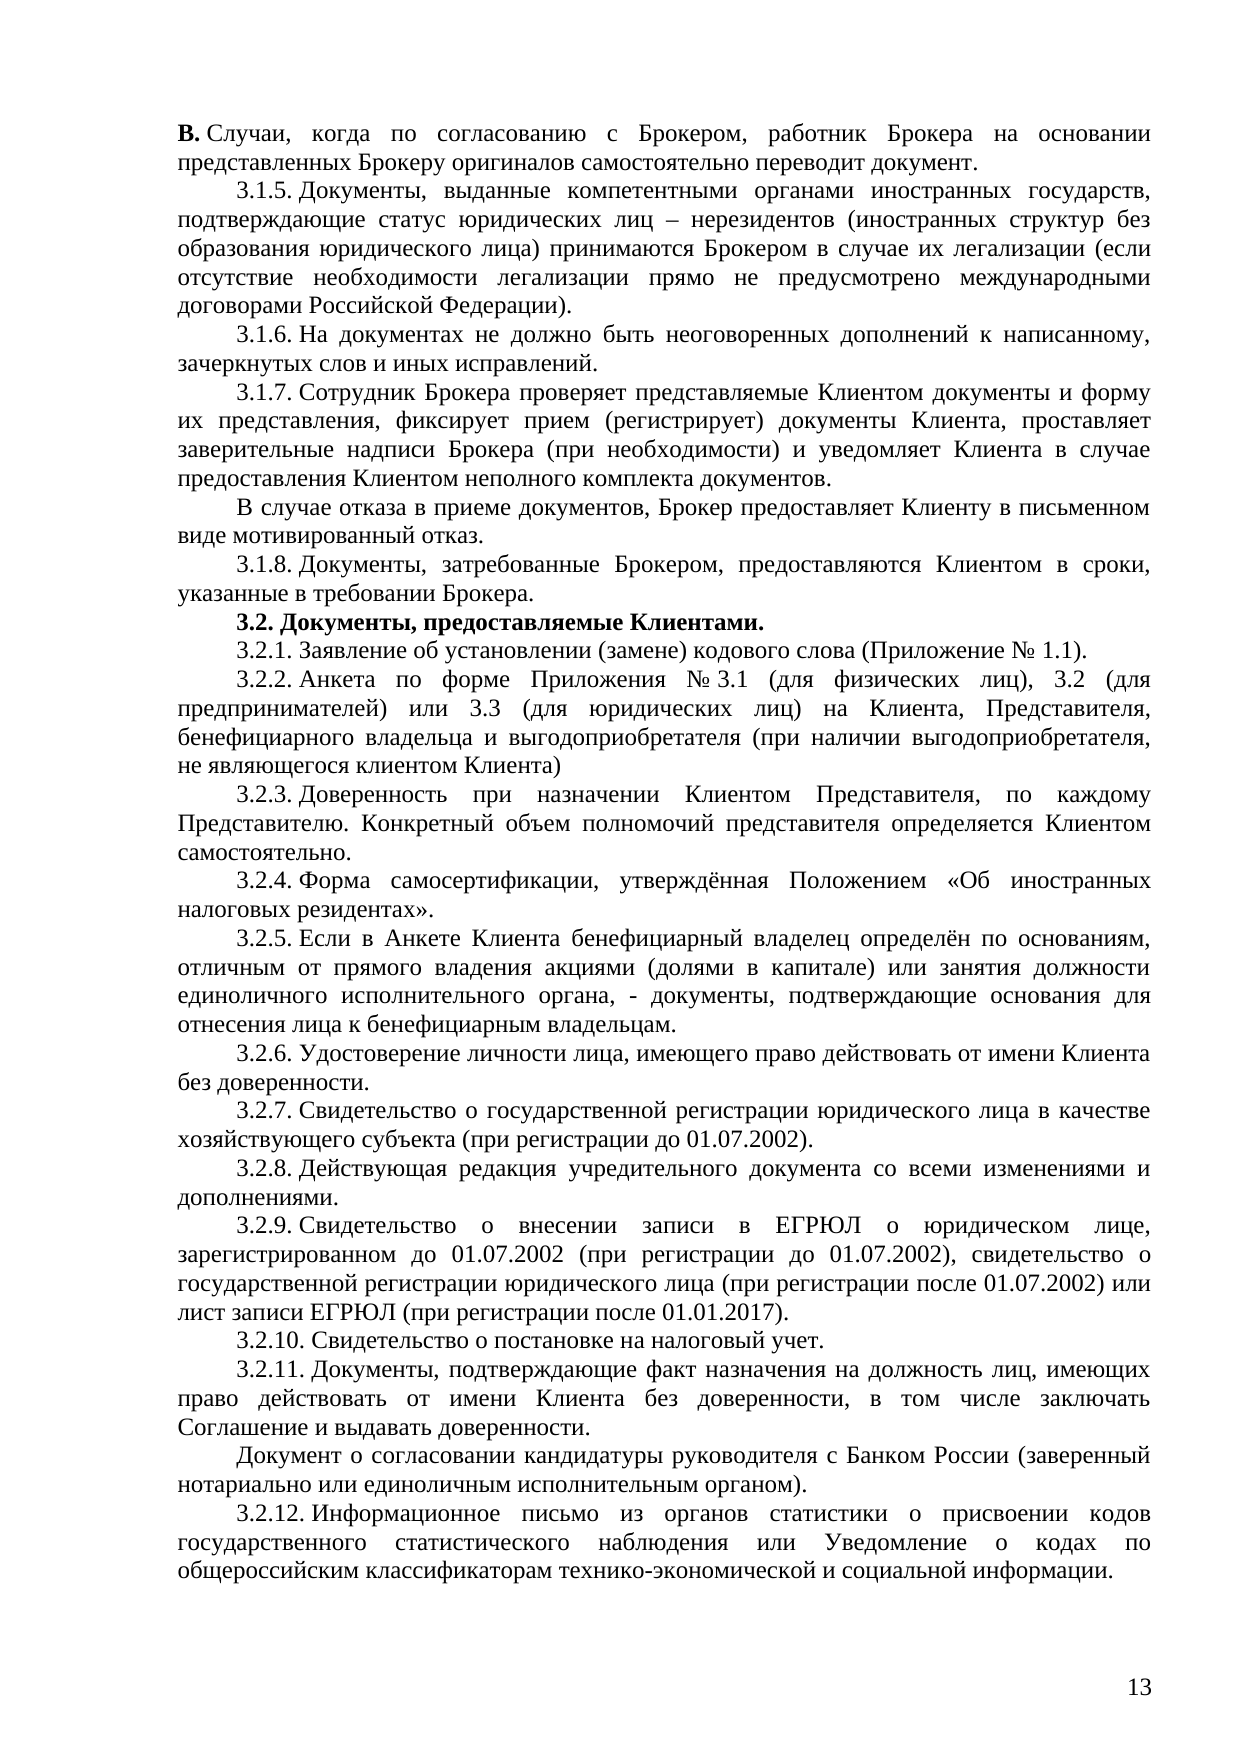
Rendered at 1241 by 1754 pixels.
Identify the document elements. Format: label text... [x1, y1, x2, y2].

text 3.1.6. На документах не должно быть неоговоренных дополнений к написанному, зачеркнутых слов и иных исправлений. [177, 319, 1152, 377]
subtitle 3.2. Документы, предоставляемые Клиентами. [177, 607, 1152, 636]
text 3.1.7. Сотрудник Брокера проверяет представляемые Клиентом документы и форму их представления, фиксирует прием (регистрирует) документы Клиента, проставляет заверительные надписи Брокера (при необходимости) и уведомляет Клиента в случае предоставления Клиентом неполного комплекта документов. [177, 377, 1152, 492]
text 3.2.11. Документы, подтверждающие факт назначения на должность лиц, имеющих право действовать от имени Клиента без доверенности, в том числе заключать Соглашение и выдавать доверенности. [177, 1354, 1152, 1441]
text 3.2.10. Свидетельство о постановке на налоговый учет. [177, 1326, 1152, 1354]
text 3.2.9. Свидетельство о внесении записи в ЕГРЮЛ о юридическом лице, зарегистрированном до 01.07.2002 (при регистрации до 01.07.2002), свидетельство о государственной регистрации юридического лица (при регистрации после 01.07.2002) или лист записи ЕГРЮЛ (при регистрации после 01.01.2017). [177, 1211, 1152, 1326]
text 3.2.1. Заявление об установлении (замене) кодового слова (Приложение № 1.1). [177, 636, 1152, 664]
text 3.2.2. Анкета по форме Приложения № 3.1 (для физических лиц), 3.2 (для предпринимателей) или 3.3 (для юридических лиц) на Клиента, Представителя, бенефициарного владельца и выгодоприобретателя (при наличии выгодоприобретателя, не являющегося клиентом Клиента) [177, 664, 1152, 779]
text 3.2.6. Удостоверение личности лица, имеющего право действовать от имени Клиента без доверенности. [177, 1038, 1152, 1096]
text 3.1.8. Документы, затребованные Брокером, предоставляются Клиентом в сроки, указанные в требовании Брокера. [177, 549, 1152, 607]
text 3.2.5. Если в Анкете Клиента бенефициарный владелец определён по основаниям, отличным от прямого владения акциями (долями в капитале) или занятия должности единоличного исполнительного органа, - документы, подтверждающие основания для отнесения лица к бенефициарным владельцам. [177, 923, 1152, 1038]
text 3.2.4. Форма самосертификации, утверждённая Положением «Об иностранных налоговых резидентах». [177, 866, 1152, 923]
text 3.2.3. Доверенность при назначении Клиентом Представителя, по каждому Представителю. Конкретный объем полномочий представителя определяется Клиентом самостоятельно. [177, 779, 1152, 866]
text 3.2.12. Информационное письмо из органов статистики о присвоении кодов государственного статистического наблюдения или Уведомление о кодах по общероссийским классификаторам технико-экономической и социальной информации. [177, 1498, 1152, 1584]
text В случае отказа в приеме документов, Брокер предоставляет Клиенту в письменном виде мотивированный отказ. [177, 492, 1152, 549]
text 3.2.8. Действующая редакция учредительного документа со всеми изменениями и дополнениями. [177, 1153, 1152, 1211]
text Документ о согласовании кандидатуры руководителя с Банком России (заверенный нотариально или единоличным исполнительным органом). [177, 1441, 1152, 1498]
text В. Случаи, когда по согласованию с Брокером, работник Брокера на основании представленных Брокеру оригиналов самостоятельно переводит документ. [177, 118, 1152, 176]
text 3.1.5. Документы, выданные компетентными органами иностранных государств, подтверждающие статус юридических лиц – нерезидентов (иностранных структур без образования юридического лица) принимаются Брокером в случае их легализации (если отсутствие необходимости легализации прямо не предусмотрено международными договорами Российской Федерации). [177, 176, 1152, 319]
text 3.2.7. Свидетельство о государственной регистрации юридического лица в качестве хозяйствующего субъекта (при регистрации до 01.07.2002). [177, 1096, 1152, 1153]
